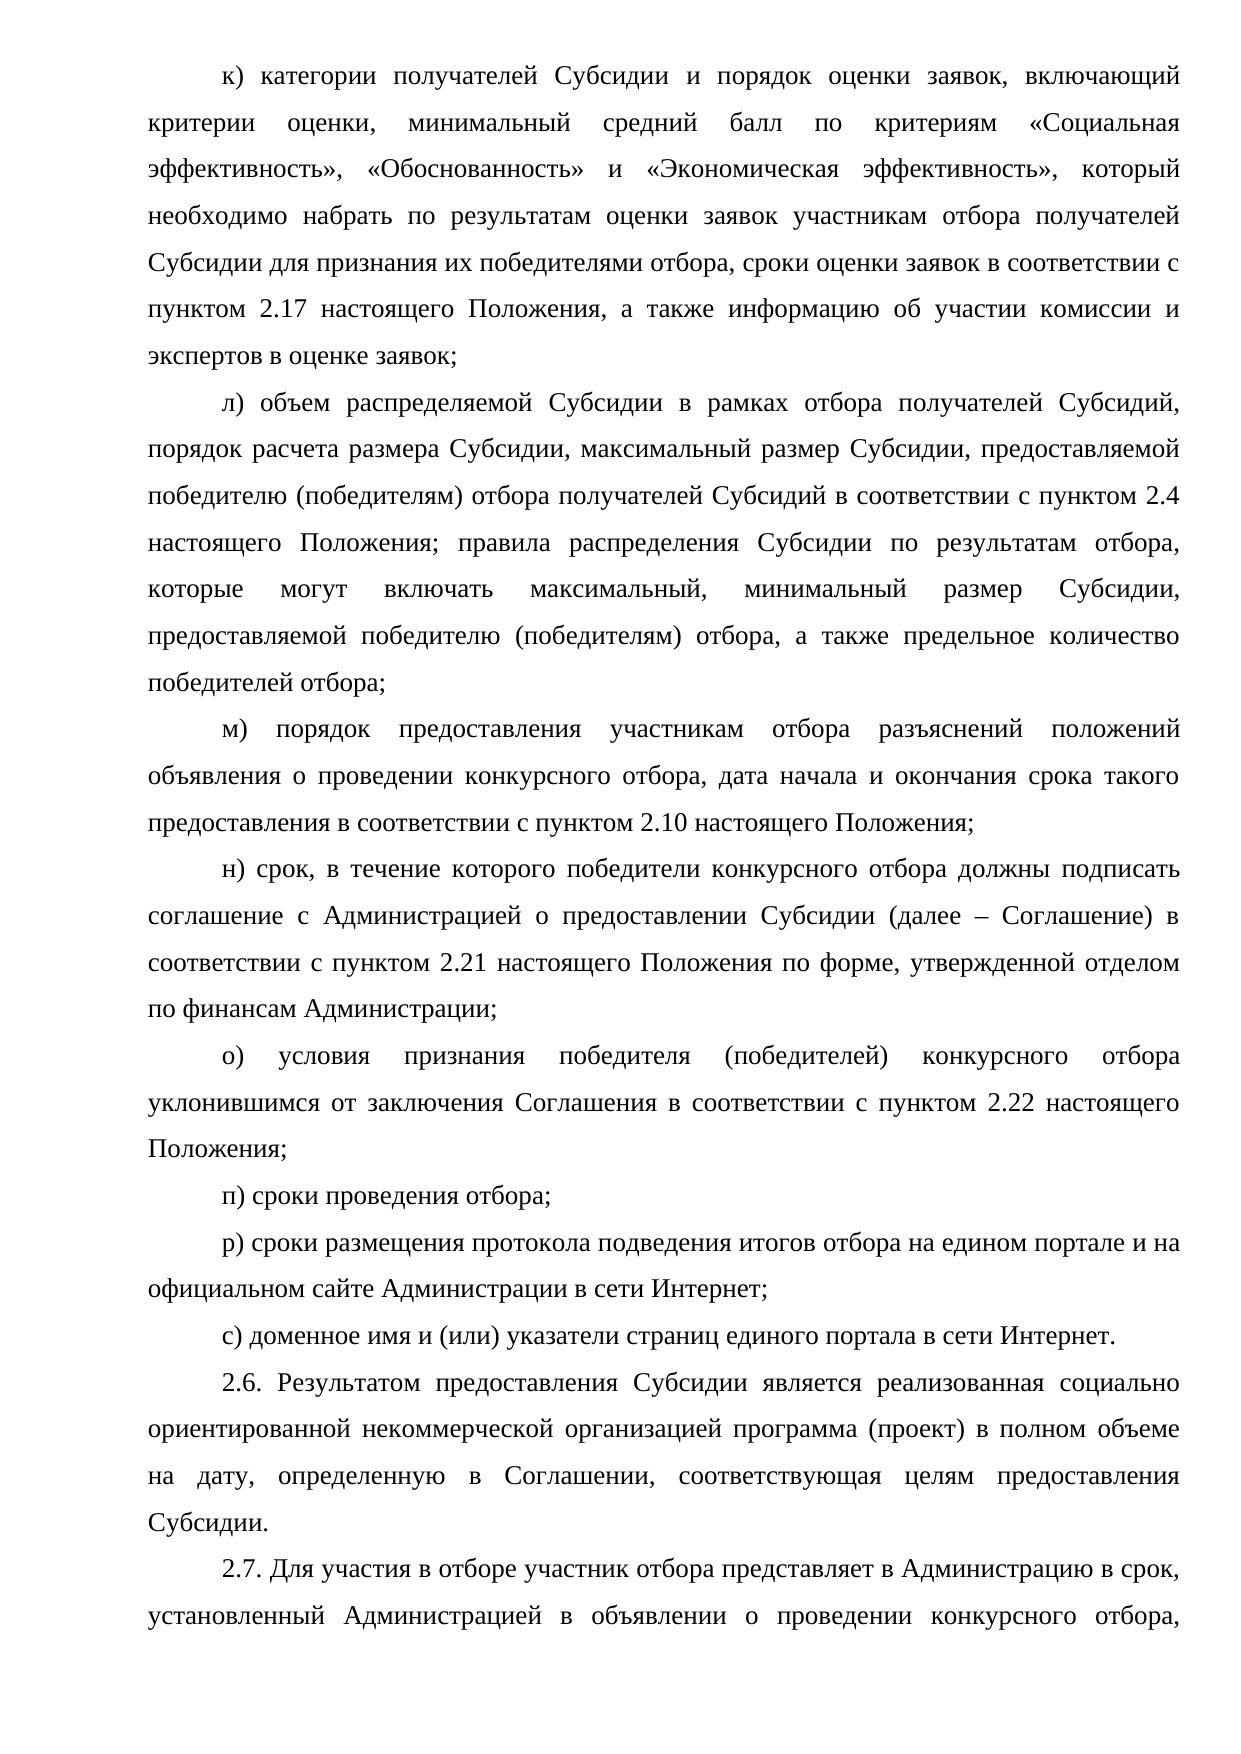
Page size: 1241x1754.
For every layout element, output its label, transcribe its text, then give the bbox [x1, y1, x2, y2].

text н) срок, в течение которого победители конкурсного отбора должны подписать соглашение с Администрацией о предоставлении Субсидии (далее – Соглашение) в соответствии с пунктом 2.21 настоящего Положения по форме, утвержденной отделом по финансам Администрации; [148, 852, 1181, 1023]
text м) порядок предоставления участникам отбора разъяснений положений объявления о проведении конкурсного отбора, дата начала и окончания срока такого предоставления в соответствии с пунктом 2.10 настоящего Положения; [148, 712, 1181, 837]
text л) объем распределяемой Субсидии в рамках отбора получателей Субсидий, порядок расчета размера Субсидии, максимальный размер Субсидии, предоставляемой победителю (победителям) отбора получателей Субсидий в соответствии с пунктом 2.4 настоящего Положения; правила распределения Субсидии по результатам отбора, которые могут включать максимальный, минимальный размер Субсидии, предоставляемой победителю (победителям) отбора, а также предельное количество победителей отбора; [148, 386, 1181, 697]
text о) условия признания победителя (победителей) конкурсного отбора уклонившимся от заключения Соглашения в соответствии с пунктом 2.22 настоящего Положения; [148, 1039, 1181, 1163]
text с) доменное имя и (или) указатели страниц единого портала в сети Интернет. [148, 1319, 1181, 1350]
text 2.6. Результатом предоставления Субсидии является реализованная социально ориентированной некоммерческой организацией программа (проект) в полном объеме на дату, определенную в Соглашении, соответствующая целям предоставления Субсидии. [148, 1366, 1181, 1537]
text к) категории получателей Субсидии и порядок оценки заявок, включающий критерии оценки, минимальный средний балл по критериям «Социальная эффективность», «Обоснованность» и «Экономическая эффективность», который необходимо набрать по результатам оценки заявок участникам отбора получателей Субсидии для признания их победителями отбора, сроки оценки заявок в соответствии с пунктом 2.17 настоящего Положения, а также информацию об участии комиссии и экспертов в оценке заявок; [148, 59, 1181, 370]
text п) сроки проведения отбора; [148, 1179, 1181, 1210]
text р) сроки размещения протокола подведения итогов отбора на едином портале и на официальном сайте Администрации в сети Интернет; [148, 1226, 1181, 1303]
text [148, 1552, 1181, 1630]
